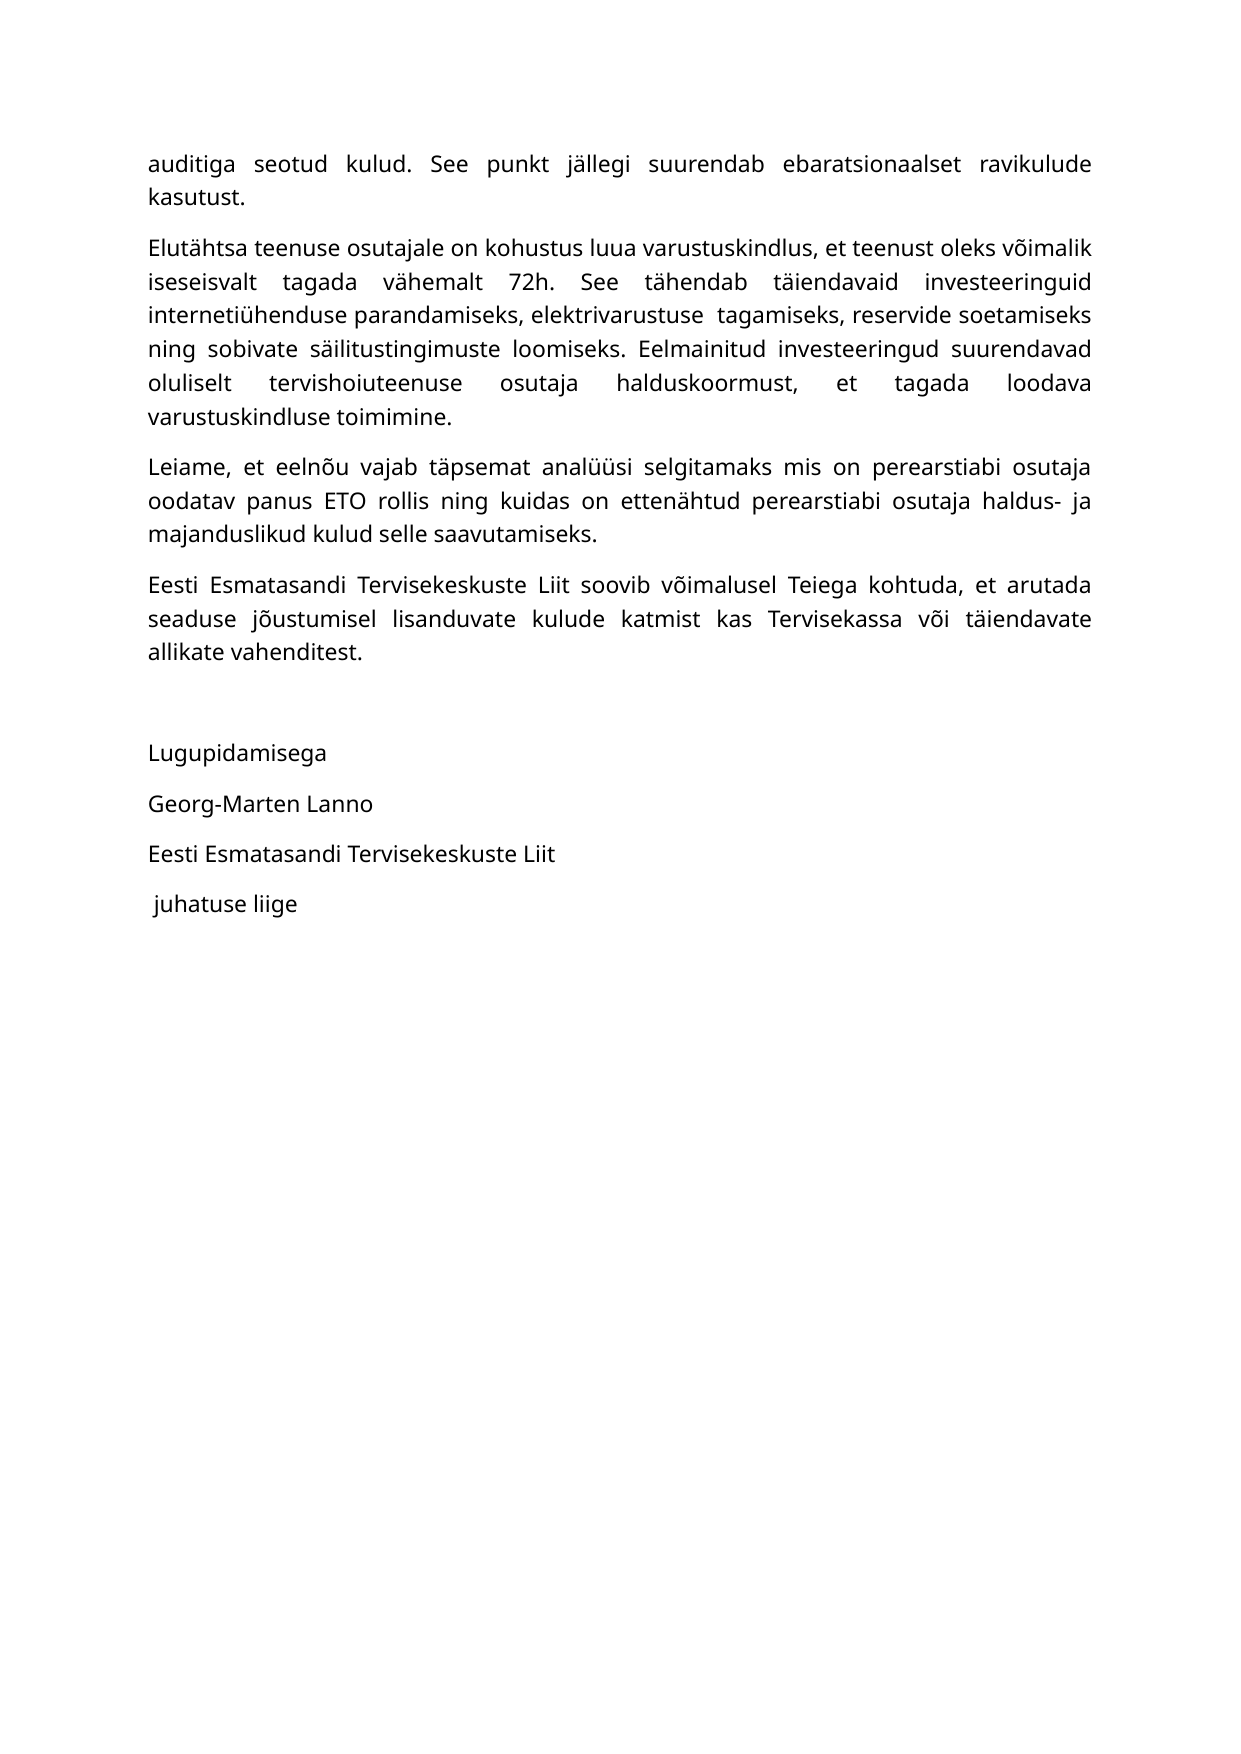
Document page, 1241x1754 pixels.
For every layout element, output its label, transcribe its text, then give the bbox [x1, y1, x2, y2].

text Eesti Esmatasandi Tervisekeskuste Liit soovib võimalusel Teiega kohtuda, et arutada seaduse jõustumisel lisanduvate kulude katmist kas Tervisekassa või täiendavate allikate vahenditest. [148, 569, 1093, 668]
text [148, 148, 1093, 213]
text Eesti Esmatasandi Tervisekeskuste Liit [148, 838, 1093, 869]
text Leiame, et eelnõu vajab täpsemat analüüsi selgitamaks mis on perearstiabi osutaja oodatav panus ETO rollis ning kuidas on ettenähtud perearstiabi osutaja haldus- ja majanduslikud kulud selle saavutamiseks. [148, 451, 1093, 550]
text Georg-Marten Lanno [148, 788, 1093, 819]
text juhatuse liige [148, 888, 1093, 920]
text Elutähtsa teenuse osutajale on kohustus luua varustuskindlus, et teenust oleks võimalik iseseisvalt tagada vähemalt 72h. See tähendab täiendavaid investeeringuid internetiühenduse parandamiseks, elektrivarustuse tagamiseks, reservide soetamiseks ning sobivate säilitustingimuste loomiseks. Eelmainitud investeeringud suurendavad oluliselt tervishoiuteenuse osutaja halduskoormust, et tagada loodava varustuskindluse toimimine. [148, 232, 1093, 432]
text Lugupidamisega [148, 737, 1093, 768]
